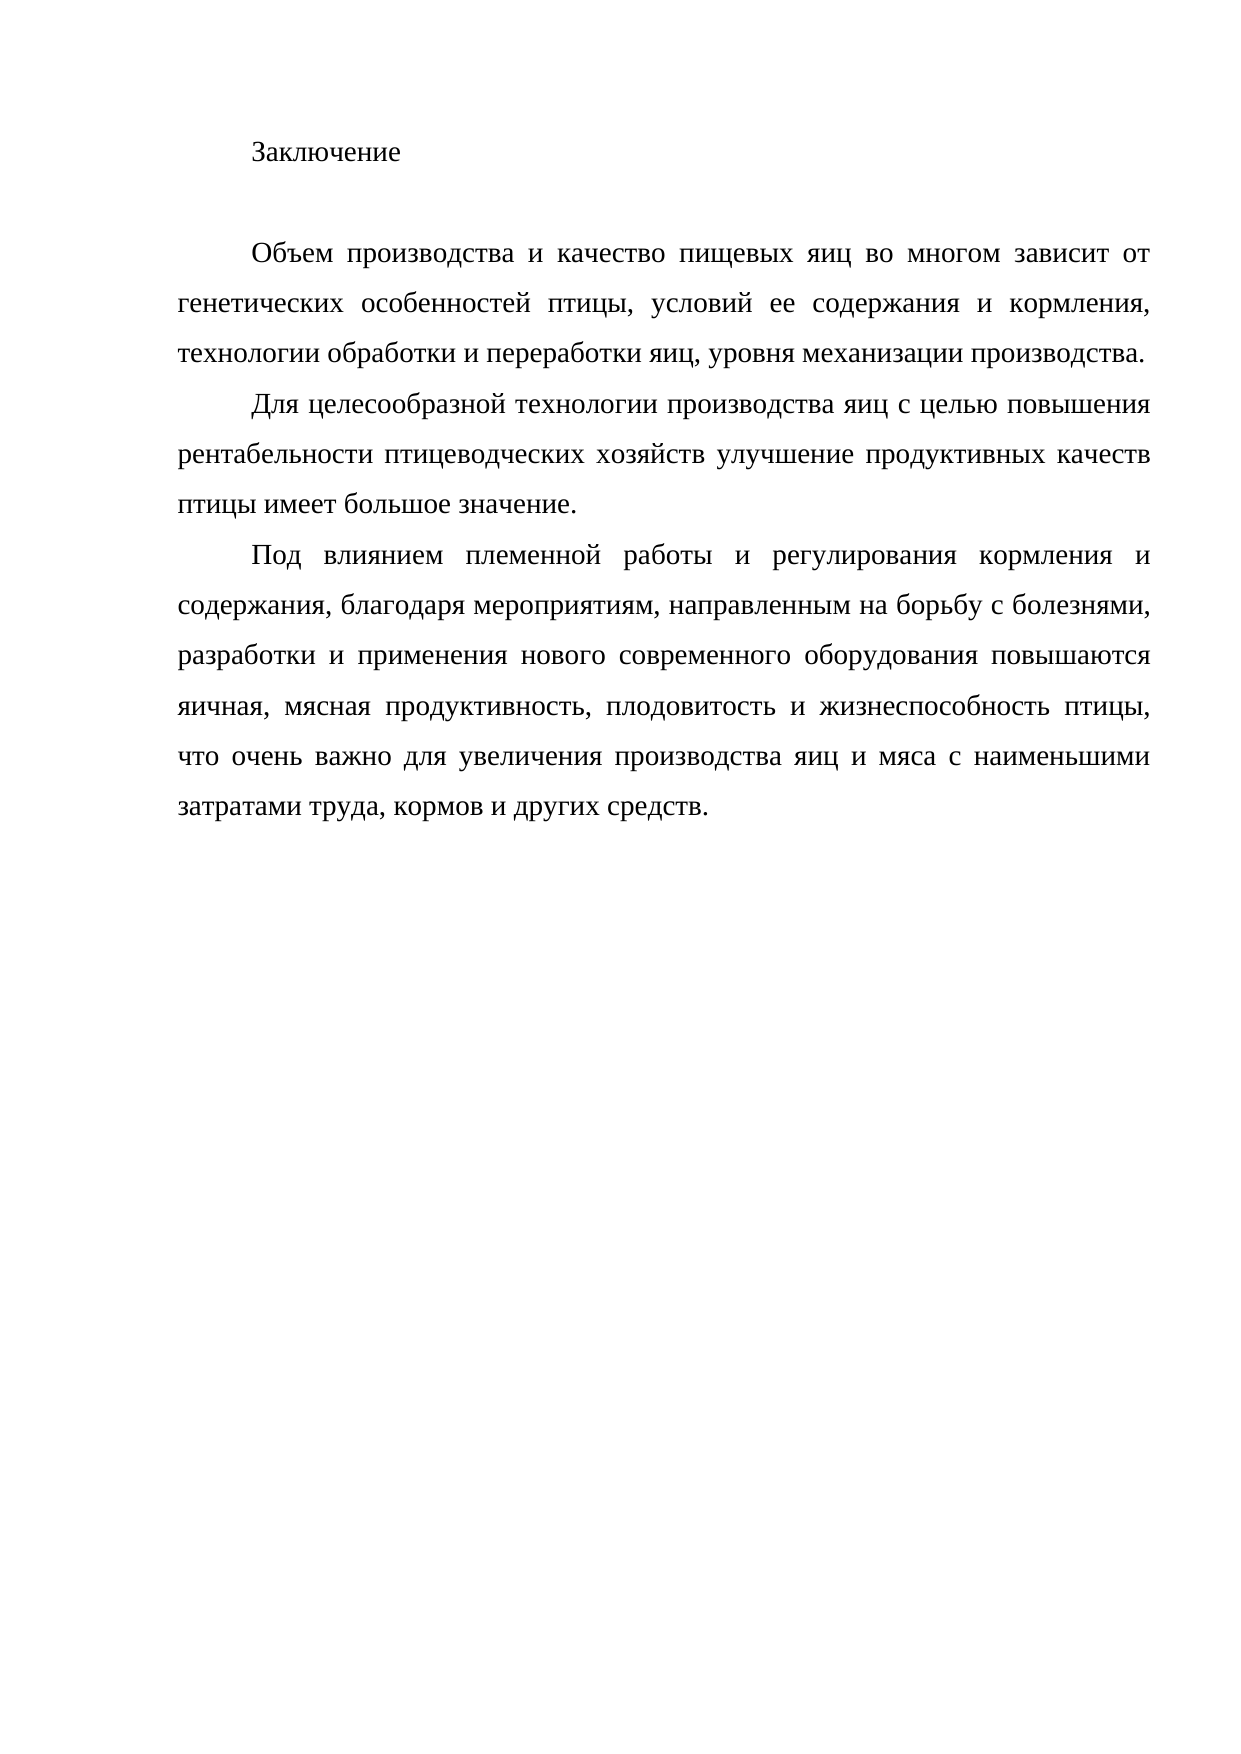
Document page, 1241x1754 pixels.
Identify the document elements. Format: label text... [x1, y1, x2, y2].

text Для целесообразной технологии производства яиц с целью повышения рентабельности птицеводческих хозяйств улучшение продуктивных качеств птицы имеет большое значение. [177, 386, 1152, 520]
text Заключение [177, 134, 1152, 168]
text Под влиянием племенной работы и регулирования кормления и содержания, благодаря мероприятиям, направленным на борьбу с болезнями, разработки и применения нового современного оборудования повышаются яичная, мясная продуктивность, плодовитость и жизнеспособность птицы, что очень важно для увеличения производства яиц и мяса с наименьшими затратами труда, кормов и других средств. [177, 537, 1152, 822]
text Объем производства и качество пищевых яиц во многом зависит от генетических особенностей птицы, условий ее содержания и кормления, технологии обработки и переработки яиц, уровня механизации производства. [177, 235, 1152, 369]
